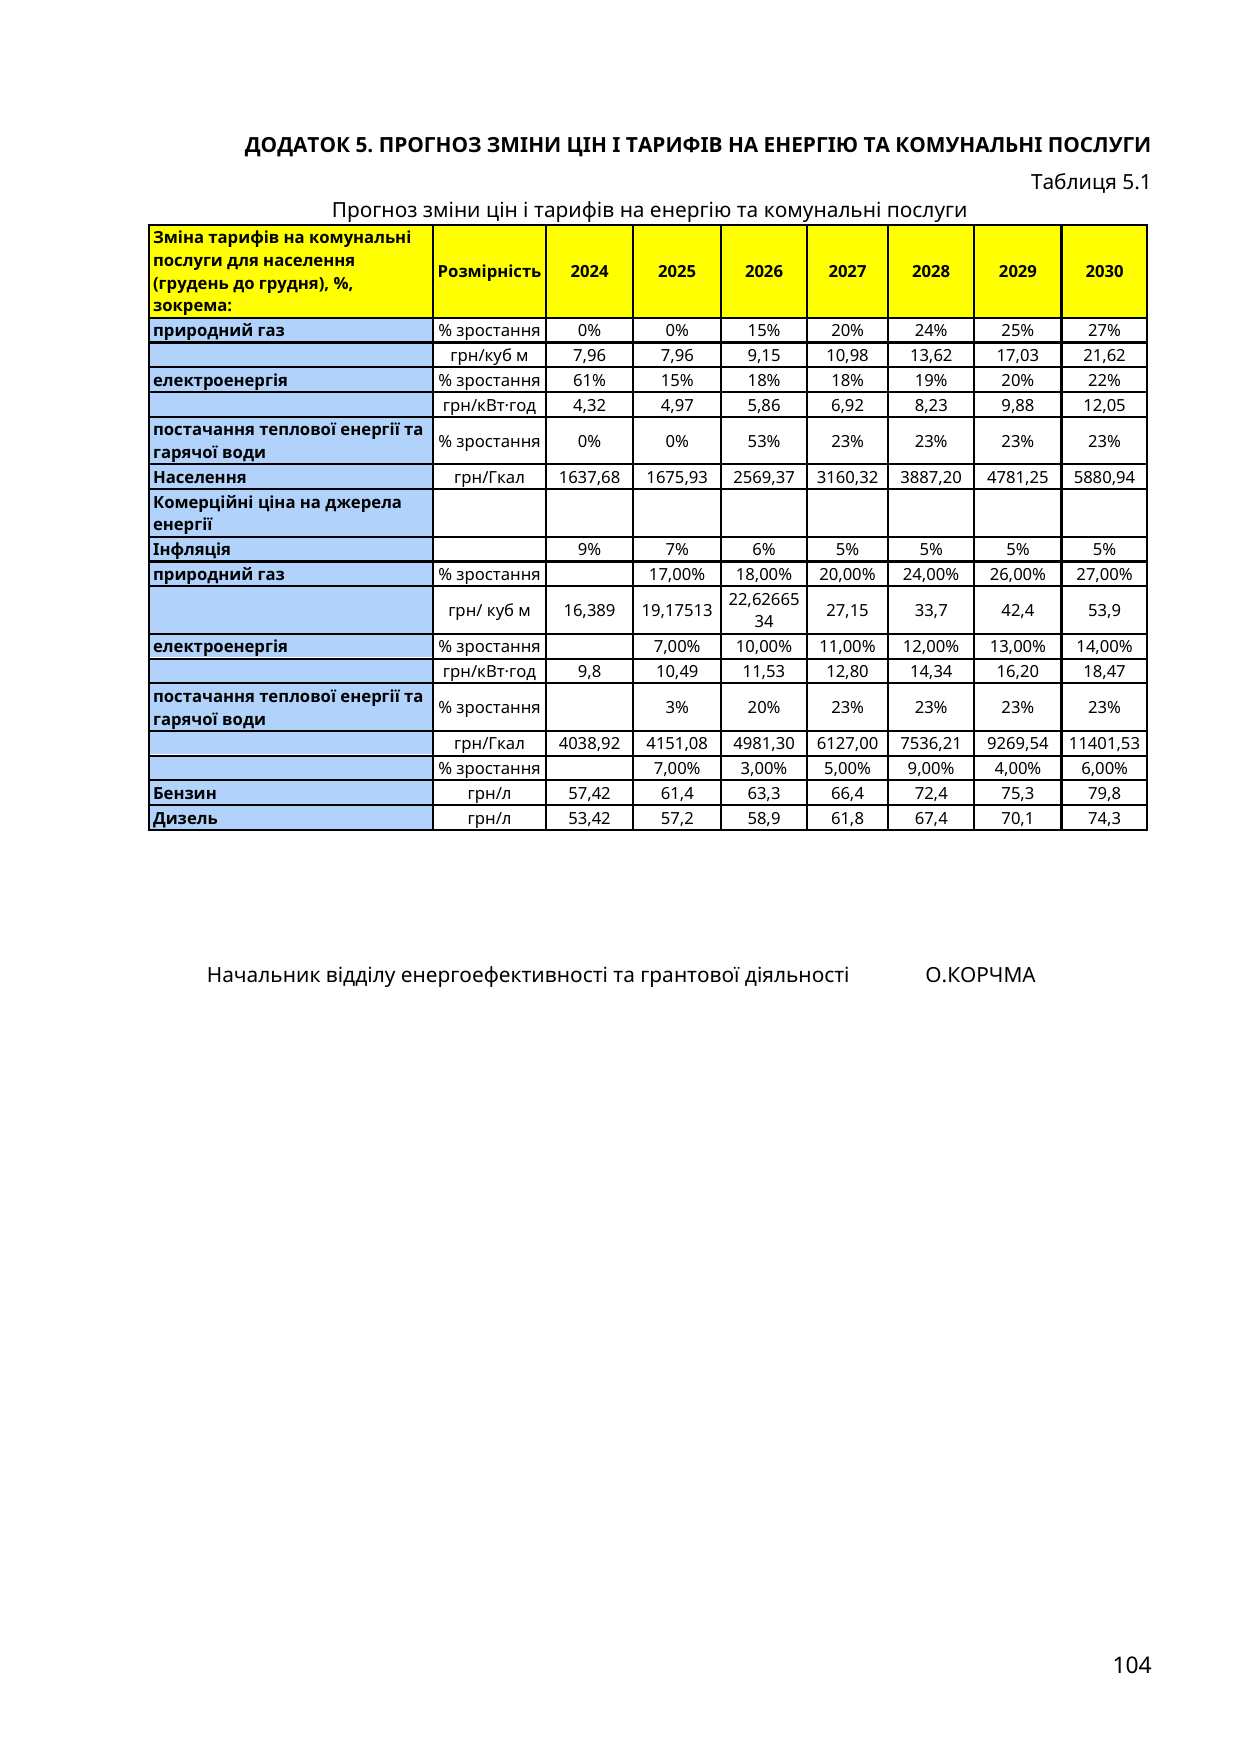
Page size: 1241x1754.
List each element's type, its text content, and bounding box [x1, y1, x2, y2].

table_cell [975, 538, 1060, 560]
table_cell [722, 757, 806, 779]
text Начальник відділу енергоефективності та грантової діяльності О.КОРЧМА [148, 960, 1152, 989]
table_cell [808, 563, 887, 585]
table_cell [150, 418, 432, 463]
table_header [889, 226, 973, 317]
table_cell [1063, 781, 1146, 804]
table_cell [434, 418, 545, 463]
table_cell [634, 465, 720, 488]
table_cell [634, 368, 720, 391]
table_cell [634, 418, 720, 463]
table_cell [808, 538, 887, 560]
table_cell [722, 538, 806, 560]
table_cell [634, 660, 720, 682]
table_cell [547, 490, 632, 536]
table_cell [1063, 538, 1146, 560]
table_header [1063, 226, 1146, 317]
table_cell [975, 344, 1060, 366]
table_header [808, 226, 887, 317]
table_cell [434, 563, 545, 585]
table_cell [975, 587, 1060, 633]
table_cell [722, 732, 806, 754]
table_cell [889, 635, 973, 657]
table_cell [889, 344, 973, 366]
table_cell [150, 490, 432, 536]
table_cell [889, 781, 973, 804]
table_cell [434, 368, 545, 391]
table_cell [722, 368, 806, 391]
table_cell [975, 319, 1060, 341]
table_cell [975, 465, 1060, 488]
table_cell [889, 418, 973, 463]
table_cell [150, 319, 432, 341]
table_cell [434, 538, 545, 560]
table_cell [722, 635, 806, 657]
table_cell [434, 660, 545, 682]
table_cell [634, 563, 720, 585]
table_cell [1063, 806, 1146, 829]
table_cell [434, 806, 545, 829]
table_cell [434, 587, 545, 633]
subtitle ДОДАТОК 5. ПРОГНОЗ ЗМІНИ ЦІН І ТАРИФІВ НА ЕНЕРГІЮ ТА КОМУНАЛЬНІ ПОСЛУГИ [148, 130, 1152, 158]
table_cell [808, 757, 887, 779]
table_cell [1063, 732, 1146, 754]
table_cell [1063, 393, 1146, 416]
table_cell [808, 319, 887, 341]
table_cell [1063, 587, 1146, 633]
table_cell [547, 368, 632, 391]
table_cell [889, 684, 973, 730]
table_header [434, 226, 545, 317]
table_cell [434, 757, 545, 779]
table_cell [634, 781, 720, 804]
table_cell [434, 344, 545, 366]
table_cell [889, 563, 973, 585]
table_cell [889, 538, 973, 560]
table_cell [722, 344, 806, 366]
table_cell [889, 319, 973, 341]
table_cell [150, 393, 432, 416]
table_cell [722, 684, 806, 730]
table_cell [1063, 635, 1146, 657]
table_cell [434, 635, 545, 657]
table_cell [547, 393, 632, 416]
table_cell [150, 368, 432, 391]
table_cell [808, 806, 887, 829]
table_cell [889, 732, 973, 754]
text Прогноз зміни цін і тарифів на енергію та комунальні послуги [148, 195, 1152, 224]
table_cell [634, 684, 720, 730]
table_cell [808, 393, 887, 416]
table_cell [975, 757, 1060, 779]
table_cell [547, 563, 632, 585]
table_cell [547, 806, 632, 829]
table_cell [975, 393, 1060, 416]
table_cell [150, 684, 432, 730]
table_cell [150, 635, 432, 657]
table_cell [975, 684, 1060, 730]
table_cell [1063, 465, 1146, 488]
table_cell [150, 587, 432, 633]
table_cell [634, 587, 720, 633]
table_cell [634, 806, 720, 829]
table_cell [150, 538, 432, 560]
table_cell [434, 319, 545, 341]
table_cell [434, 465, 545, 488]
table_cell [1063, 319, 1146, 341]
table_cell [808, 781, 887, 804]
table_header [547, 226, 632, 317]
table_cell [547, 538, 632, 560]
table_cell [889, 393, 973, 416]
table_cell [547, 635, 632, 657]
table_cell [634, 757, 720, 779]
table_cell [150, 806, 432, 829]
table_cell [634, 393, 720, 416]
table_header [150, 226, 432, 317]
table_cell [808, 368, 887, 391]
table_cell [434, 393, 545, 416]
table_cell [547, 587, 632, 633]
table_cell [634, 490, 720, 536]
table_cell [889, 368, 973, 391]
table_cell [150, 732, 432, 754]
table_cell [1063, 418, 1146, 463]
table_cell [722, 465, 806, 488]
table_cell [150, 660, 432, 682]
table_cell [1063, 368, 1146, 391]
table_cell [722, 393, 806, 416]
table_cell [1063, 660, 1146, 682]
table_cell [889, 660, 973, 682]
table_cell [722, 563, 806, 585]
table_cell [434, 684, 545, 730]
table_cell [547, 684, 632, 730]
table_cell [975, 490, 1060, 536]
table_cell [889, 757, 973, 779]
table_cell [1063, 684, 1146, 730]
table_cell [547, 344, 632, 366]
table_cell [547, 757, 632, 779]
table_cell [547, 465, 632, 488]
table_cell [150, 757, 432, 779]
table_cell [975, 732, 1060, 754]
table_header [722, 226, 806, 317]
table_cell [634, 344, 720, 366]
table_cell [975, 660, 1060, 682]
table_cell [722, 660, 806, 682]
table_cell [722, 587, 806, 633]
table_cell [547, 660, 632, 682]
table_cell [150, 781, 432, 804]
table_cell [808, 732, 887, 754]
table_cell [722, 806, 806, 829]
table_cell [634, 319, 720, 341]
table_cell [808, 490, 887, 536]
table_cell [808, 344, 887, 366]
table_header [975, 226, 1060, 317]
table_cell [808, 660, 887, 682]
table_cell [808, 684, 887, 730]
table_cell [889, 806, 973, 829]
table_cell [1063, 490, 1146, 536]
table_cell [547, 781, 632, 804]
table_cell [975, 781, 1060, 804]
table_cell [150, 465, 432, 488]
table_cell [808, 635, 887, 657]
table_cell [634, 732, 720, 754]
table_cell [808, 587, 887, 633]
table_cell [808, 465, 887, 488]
text Таблиця 5.1 [148, 167, 1152, 195]
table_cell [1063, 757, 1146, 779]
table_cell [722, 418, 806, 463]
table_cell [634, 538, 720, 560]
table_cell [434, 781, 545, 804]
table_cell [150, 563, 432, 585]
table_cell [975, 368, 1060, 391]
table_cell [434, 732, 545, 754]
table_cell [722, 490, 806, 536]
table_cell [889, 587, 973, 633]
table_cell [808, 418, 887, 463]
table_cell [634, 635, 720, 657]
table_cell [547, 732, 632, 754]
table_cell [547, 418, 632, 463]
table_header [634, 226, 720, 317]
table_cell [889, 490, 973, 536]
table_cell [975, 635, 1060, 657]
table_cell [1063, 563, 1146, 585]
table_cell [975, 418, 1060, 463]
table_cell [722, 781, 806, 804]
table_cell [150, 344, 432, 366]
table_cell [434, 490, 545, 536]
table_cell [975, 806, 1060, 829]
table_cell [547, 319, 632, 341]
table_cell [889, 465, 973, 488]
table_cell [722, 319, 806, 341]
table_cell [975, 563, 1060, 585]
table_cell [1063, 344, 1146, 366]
